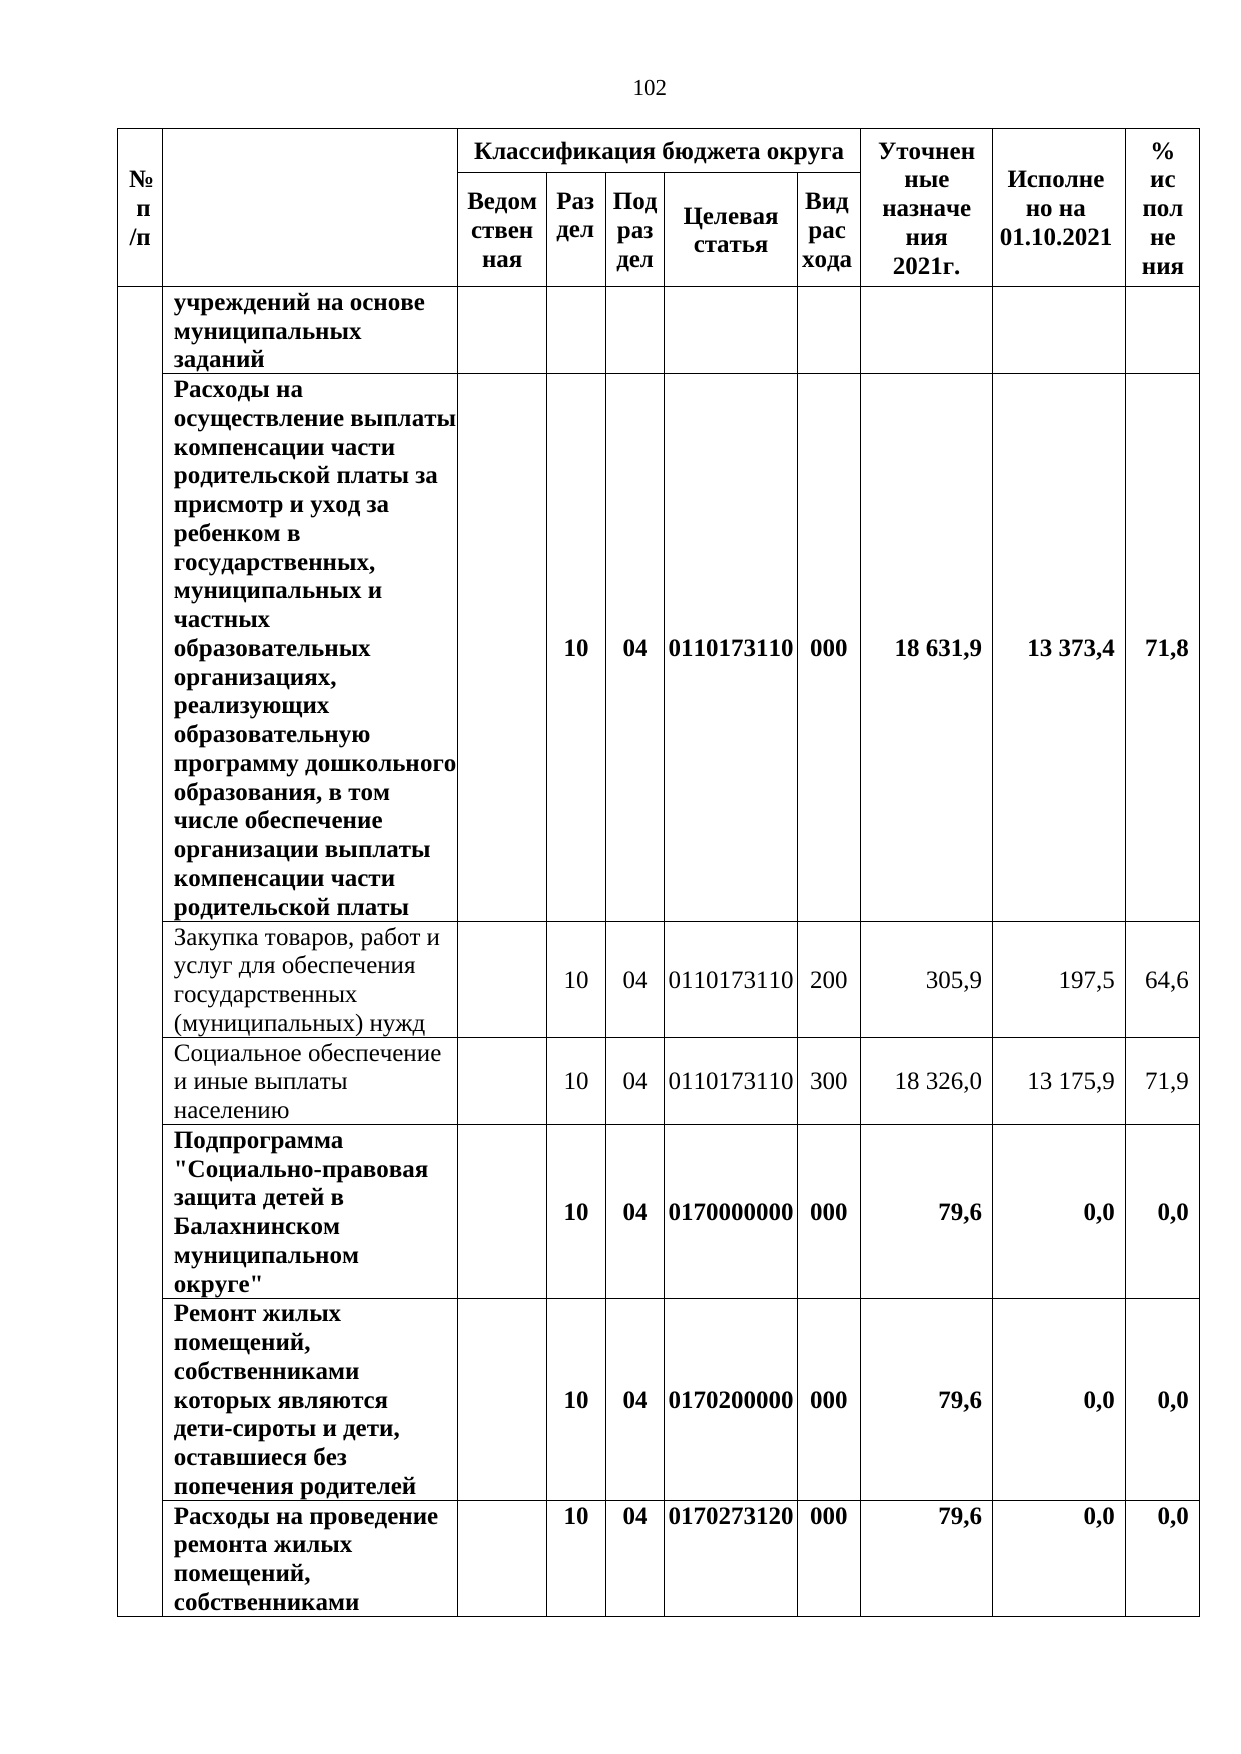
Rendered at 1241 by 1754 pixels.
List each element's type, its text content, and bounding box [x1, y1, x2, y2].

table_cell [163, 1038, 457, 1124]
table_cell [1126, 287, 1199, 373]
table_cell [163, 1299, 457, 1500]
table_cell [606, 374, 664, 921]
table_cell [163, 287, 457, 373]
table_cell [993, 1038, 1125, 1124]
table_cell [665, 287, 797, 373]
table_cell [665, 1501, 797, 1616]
table_cell Вид рас хода [798, 173, 860, 286]
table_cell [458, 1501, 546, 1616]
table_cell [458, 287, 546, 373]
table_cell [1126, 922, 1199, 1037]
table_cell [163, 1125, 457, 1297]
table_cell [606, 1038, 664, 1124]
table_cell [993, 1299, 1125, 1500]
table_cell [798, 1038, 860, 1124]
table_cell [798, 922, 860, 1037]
table_header Уточненные назначе ния 2021г. [861, 129, 992, 286]
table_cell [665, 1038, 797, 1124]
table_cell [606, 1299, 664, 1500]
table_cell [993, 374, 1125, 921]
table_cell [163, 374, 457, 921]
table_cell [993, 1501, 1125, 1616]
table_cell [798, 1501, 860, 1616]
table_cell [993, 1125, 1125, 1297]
table_header [163, 129, 457, 286]
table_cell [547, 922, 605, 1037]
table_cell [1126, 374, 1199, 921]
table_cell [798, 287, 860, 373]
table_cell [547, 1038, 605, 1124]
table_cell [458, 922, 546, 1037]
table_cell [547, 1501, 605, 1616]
table_cell Под раз дел [606, 173, 664, 286]
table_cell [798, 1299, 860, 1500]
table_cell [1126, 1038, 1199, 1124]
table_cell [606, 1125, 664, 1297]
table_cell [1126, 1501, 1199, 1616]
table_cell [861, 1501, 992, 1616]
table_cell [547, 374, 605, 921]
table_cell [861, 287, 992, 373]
table_header % ис полне ния [1126, 129, 1199, 286]
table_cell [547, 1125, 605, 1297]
table_cell [547, 256, 605, 286]
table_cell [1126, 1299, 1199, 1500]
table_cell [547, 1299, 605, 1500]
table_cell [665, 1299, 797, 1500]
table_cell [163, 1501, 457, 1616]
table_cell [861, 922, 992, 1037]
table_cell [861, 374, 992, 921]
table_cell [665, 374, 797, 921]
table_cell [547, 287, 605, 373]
table_cell Целевая статья [665, 173, 797, 286]
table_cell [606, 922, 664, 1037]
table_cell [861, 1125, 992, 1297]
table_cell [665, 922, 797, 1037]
table_header Классификация бюджета округа [458, 129, 860, 172]
table_header Исполне но на 01.10.2021 [993, 129, 1125, 286]
table_cell Ведом ствен ная [458, 173, 546, 286]
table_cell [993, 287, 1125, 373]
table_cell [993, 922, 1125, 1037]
table_header № п/п [118, 129, 162, 286]
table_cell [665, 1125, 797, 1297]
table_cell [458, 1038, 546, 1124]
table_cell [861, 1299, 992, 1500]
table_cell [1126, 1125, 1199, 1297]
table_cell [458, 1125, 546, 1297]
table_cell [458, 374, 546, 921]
table_cell Раз дел [547, 173, 605, 256]
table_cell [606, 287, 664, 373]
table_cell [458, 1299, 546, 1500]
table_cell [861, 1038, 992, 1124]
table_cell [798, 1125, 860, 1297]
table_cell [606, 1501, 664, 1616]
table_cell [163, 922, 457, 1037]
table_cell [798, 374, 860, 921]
